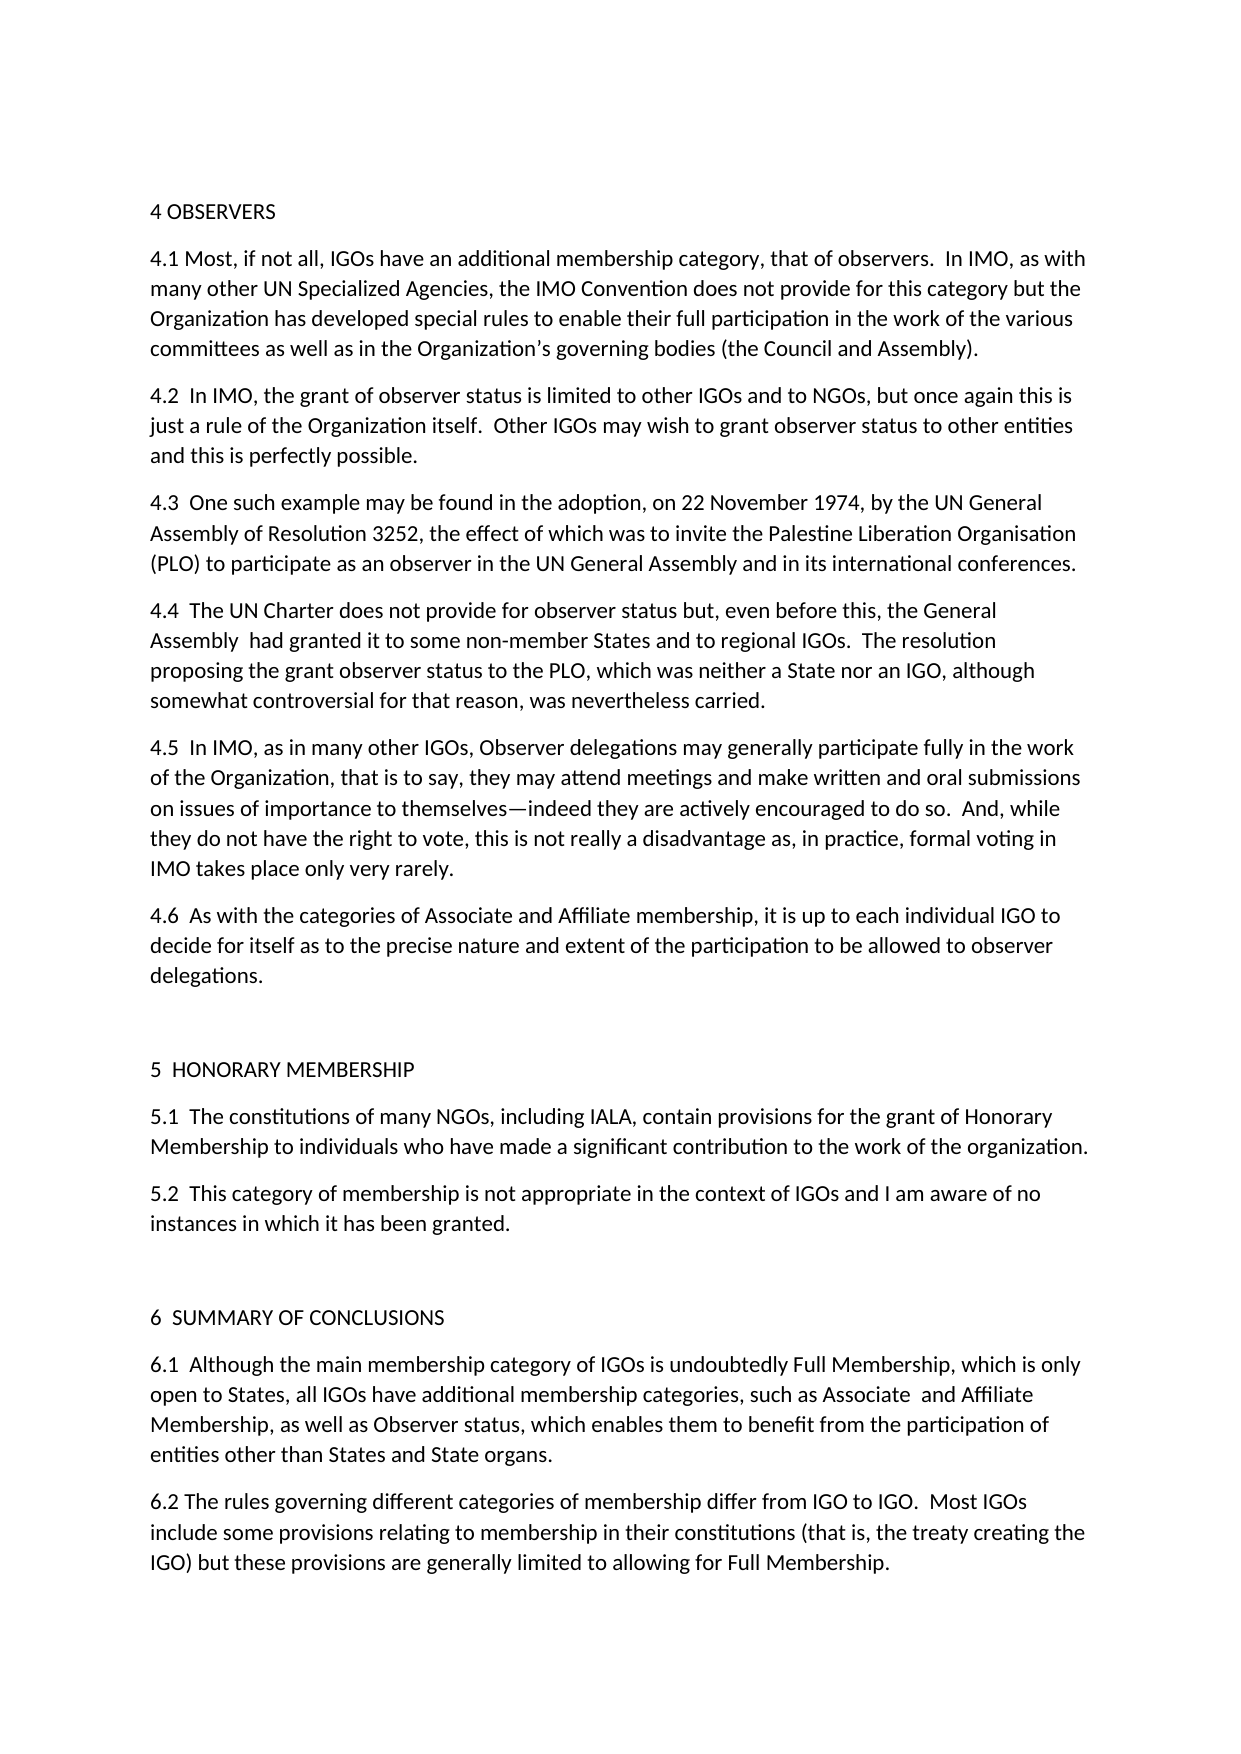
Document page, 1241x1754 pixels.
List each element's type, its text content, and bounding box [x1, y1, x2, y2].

text 5.2 This category of membership is not appropriate in the context of IGOs and I am aware of no instances in which it has been granted. [150, 1179, 1090, 1237]
text 4.4 The UN Charter does not provide for observer status but, even before this, the General Assembly had granted it to some non-member States and to regional IGOs. The resolution proposing the grant observer status to the PLO, which was neither a State nor an IGO, although somewhat controversial for that reason, was nevertheless carried. [150, 596, 1090, 714]
text 4.6 As with the categories of Associate and Affiliate membership, it is up to each individual IGO to decide for itself as to the precise nature and extent of the participation to be allowed to observer delegations. [150, 901, 1090, 989]
text 6 SUMMARY OF CONCLUSIONS [150, 1303, 1090, 1331]
text 4 OBSERVERS [150, 197, 1090, 225]
text 4.1 Most, if not all, IGOs have an additional membership category, that of observers. In IMO, as with many other UN Specialized Agencies, the IMO Convention does not provide for this category but the Organization has developed special rules to enable their full participation in the work of the various committees as well as in the Organization’s governing bodies (the Council and Assembly). [150, 244, 1090, 362]
text 6.2 The rules governing different categories of membership differ from IGO to IGO. Most IGOs include some provisions relating to membership in their constitutions (that is, the treaty creating the IGO) but these provisions are generally limited to allowing for Full Membership. [150, 1487, 1090, 1576]
text 4.5 In IMO, as in many other IGOs, Observer delegations may generally participate fully in the work of the Organization, that is to say, they may attend meetings and make written and oral submissions on issues of importance to themselves—indeed they are actively encouraged to do so. And, while they do not have the right to vote, this is not really a disadvantage as, in practice, formal voting in IMO takes place only very rarely. [150, 733, 1090, 882]
text 4.3 One such example may be found in the adoption, on 22 November 1974, by the UN General Assembly of Resolution 3252, the effect of which was to invite the Palestine Liberation Organisation (PLO) to participate as an observer in the UN General Assembly and in its international conferences. [150, 488, 1090, 577]
text 5 HONORARY MEMBERSHIP [150, 1055, 1090, 1083]
text 6.1 Although the main membership category of IGOs is undoubtedly Full Membership, which is only open to States, all IGOs have additional membership categories, such as Associate and Affiliate Membership, as well as Observer status, which enables them to benefit from the participation of entities other than States and State organs. [150, 1350, 1090, 1469]
text 5.1 The constitutions of many NGOs, including IALA, contain provisions for the grant of Honorary Membership to individuals who have made a significant contribution to the work of the organization. [150, 1102, 1090, 1160]
text 4.2 In IMO, the grant of observer status is limited to other IGOs and to NGOs, but once again this is just a rule of the Organization itself. Other IGOs may wish to grant observer status to other entities and this is perfectly possible. [150, 381, 1090, 470]
